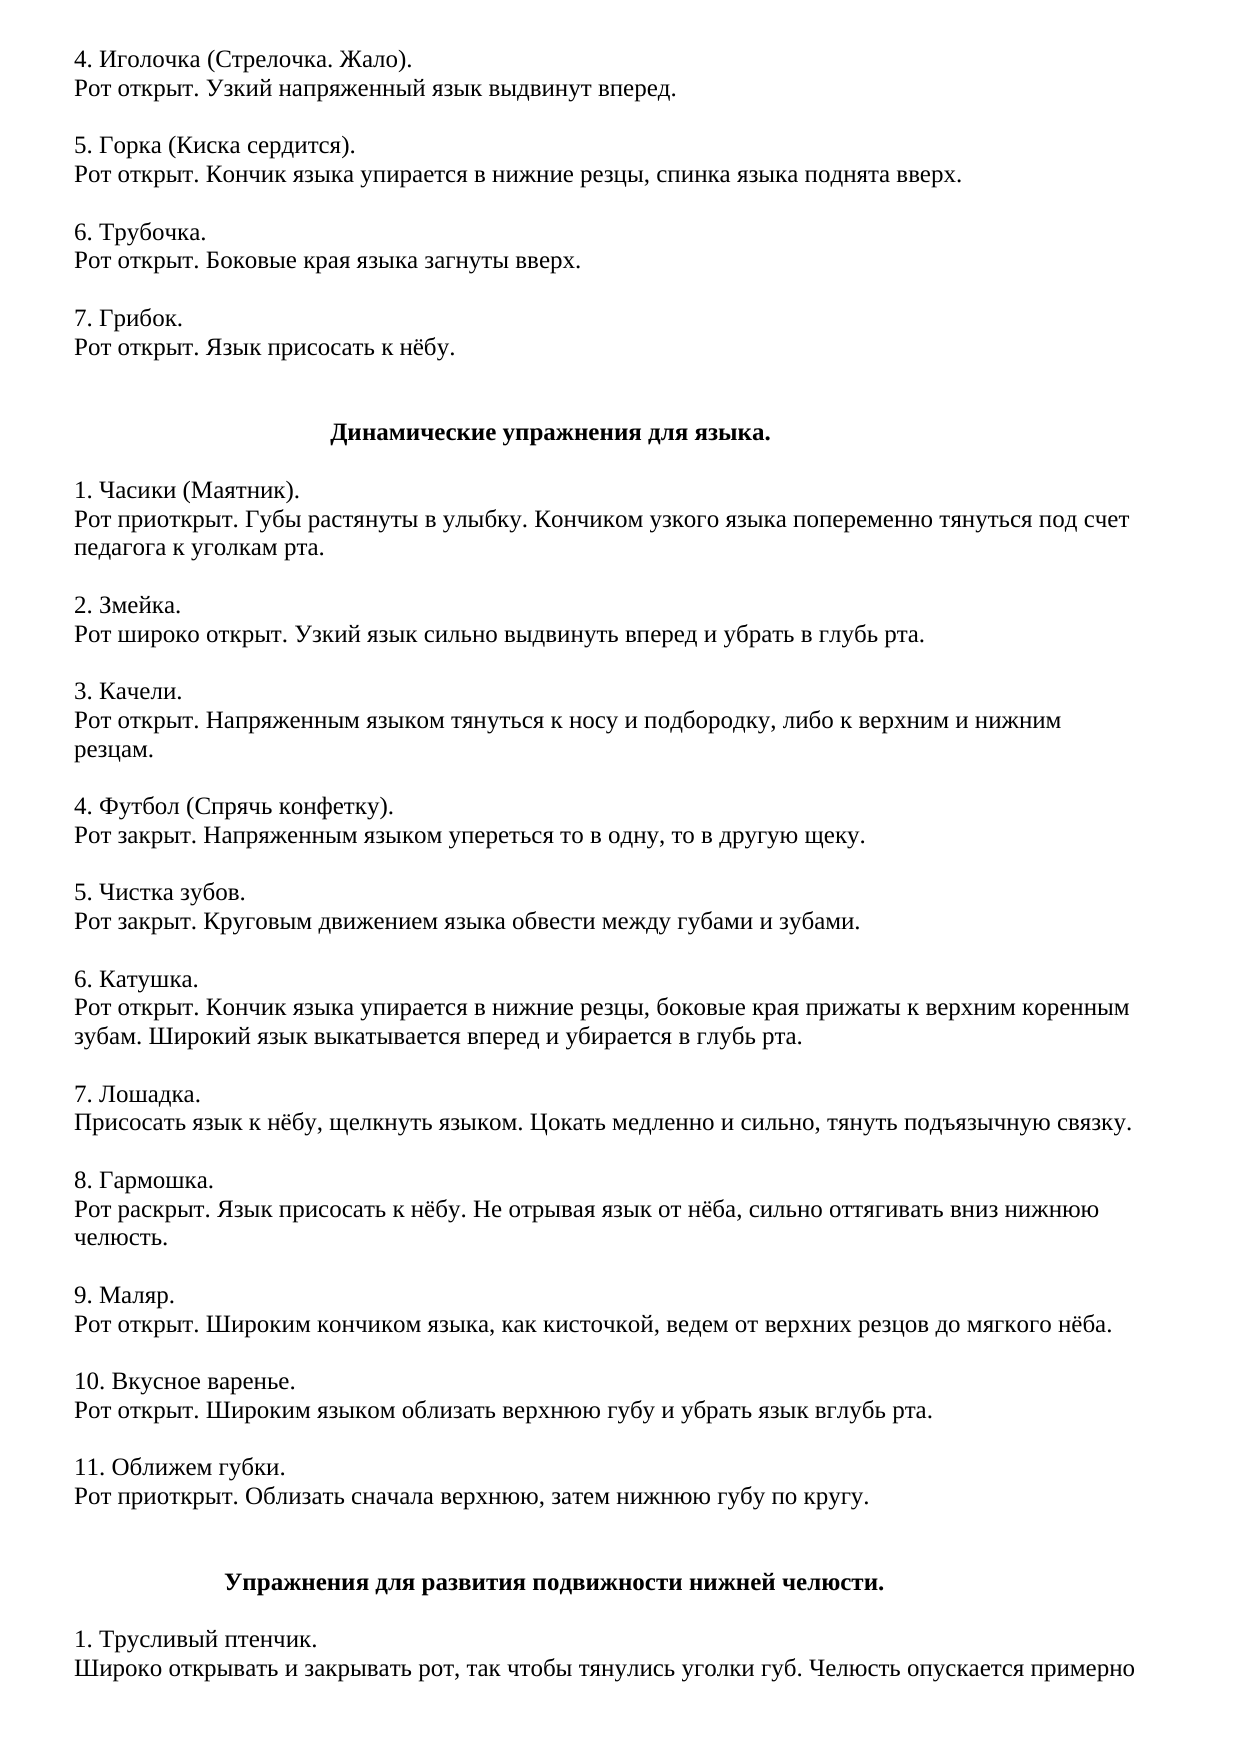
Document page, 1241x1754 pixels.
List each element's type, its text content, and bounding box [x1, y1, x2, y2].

text 1. Часики (Маятник). Рот приоткрыт. Губы растянуты в улыбку. Кончиком узкого языка попеременно тянуться под счет педагога к уголкам рта. 2. Змейка. Рот широко открыт. Узкий язык сильно выдвинуть вперед и убрать в глубь рта. 3. Качели. Рот открыт. Напряженным языком тянуться к носу и подбородку, либо к верхним и нижним резцам. 4. Футбол (Спрячь конфетку). Рот закрыт. Напряженным языком упереться то в одну, то в другую щеку. 5. Чистка зубов. Рот закрыт. Круговым движением языка обвести между губами и зубами. 6. Катушка. Рот открыт. Кончик языка упирается в нижние резцы, боковые края прижаты к верхним коренным зубам. Широкий язык выкатывается вперед и убирается в глубь рта. 7. Лошадка. Присосать язык к нёбу, щелкнуть языком. Цокать медленно и сильно, тянуть подъязычную связку. 8. Гармошка. Рот раскрыт. Язык присосать к нёбу. Не отрывая язык от нёба, сильно оттягивать вниз нижнюю челюсть. 9. Маляр. Рот открыт. Широким кончиком языка, как кисточкой, ведем от верхних резцов до мягкого нёба. 10. Вкусное варенье. Рот открыт. Широким языком облизать верхнюю губу и убрать язык вглубь рта. 11. Оближем губки. Рот приоткрыт. Облизать сначала верхнюю, затем нижнюю губу по кругу. [74, 446, 1152, 1567]
text Упражнения для развития подвижности нижней челюсти. [74, 1567, 1152, 1595]
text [74, 1595, 1152, 1682]
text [74, 44, 1152, 417]
text Динамические упражнения для языка. [74, 417, 1152, 446]
